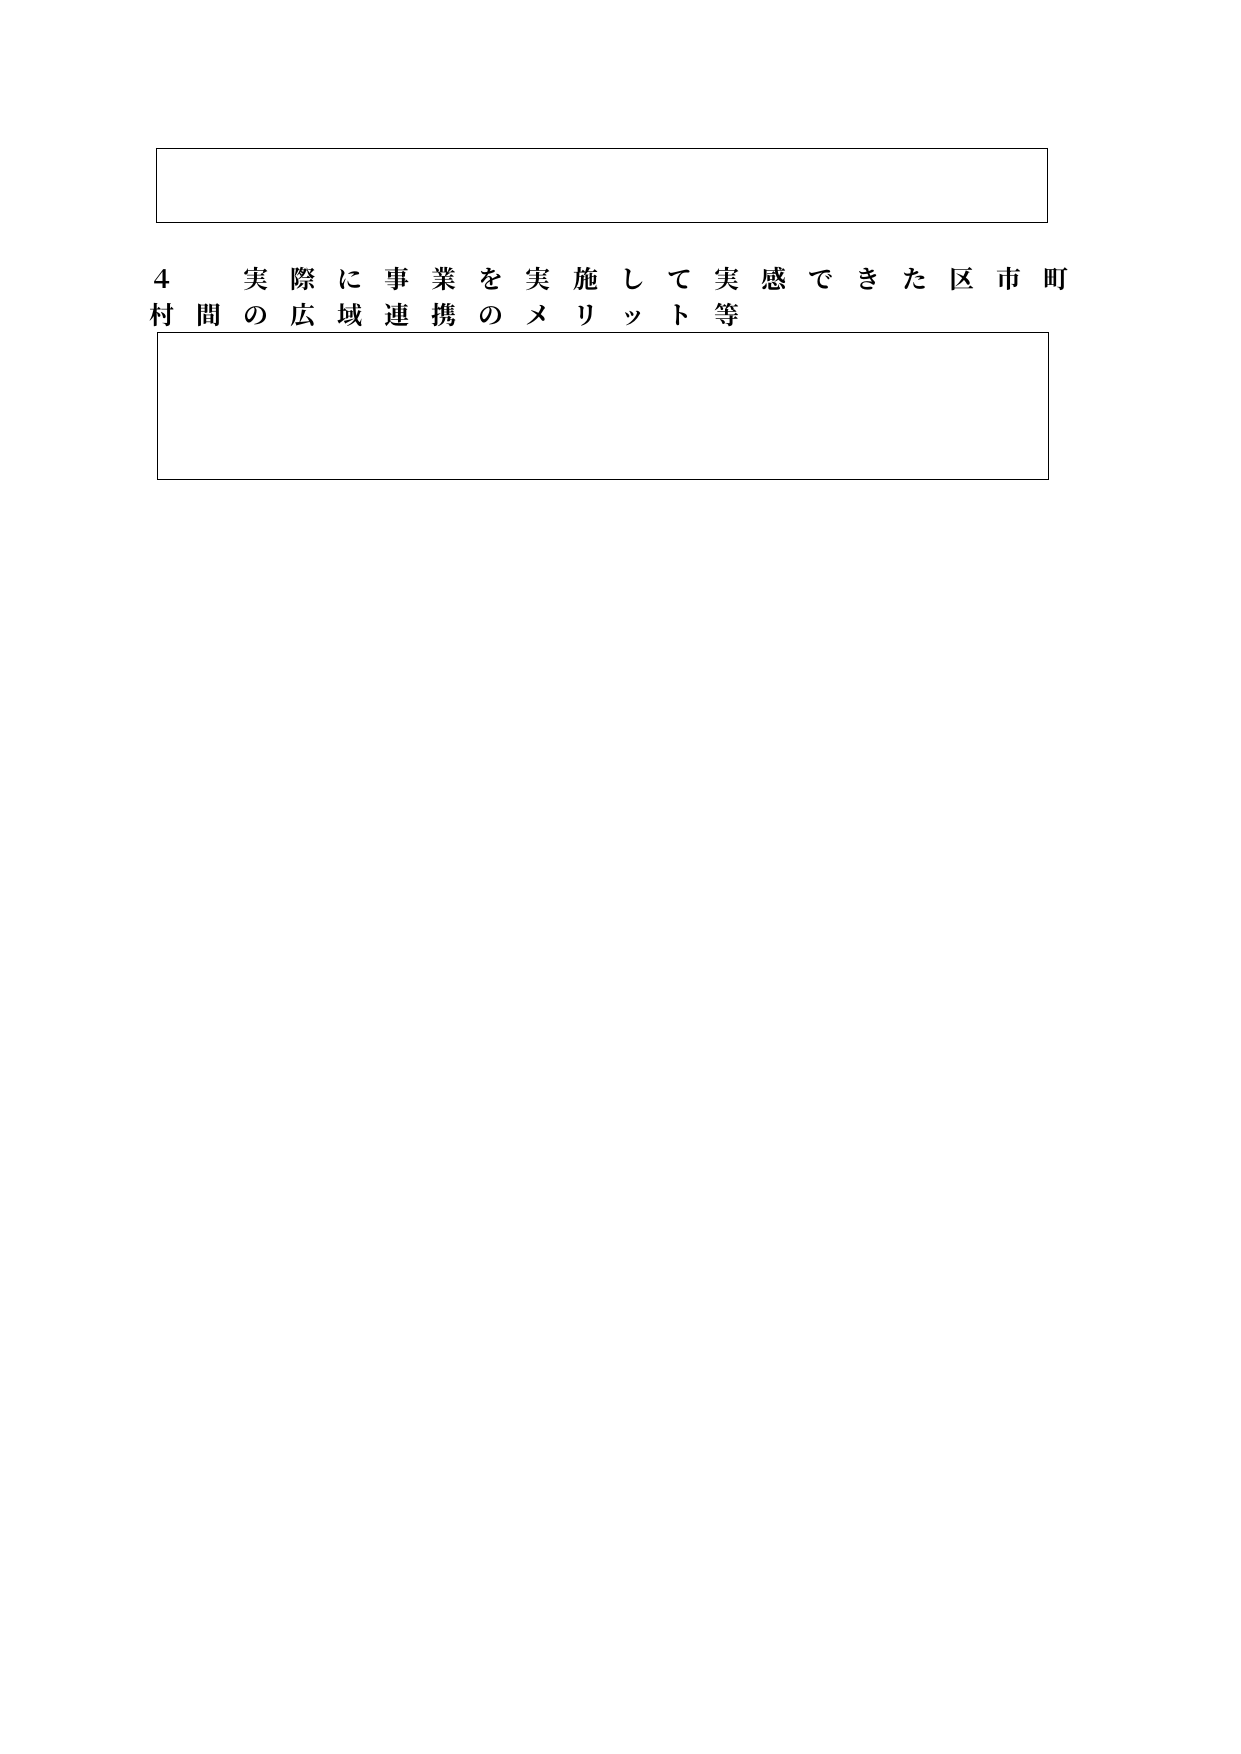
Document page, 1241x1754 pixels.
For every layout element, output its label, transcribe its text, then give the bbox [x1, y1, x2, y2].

table_header [158, 333, 1048, 479]
text ４ 実際に事業を実施して実感できた区市町村間の広域連携のメリット等 [149, 259, 1091, 332]
table_header [157, 149, 1047, 222]
